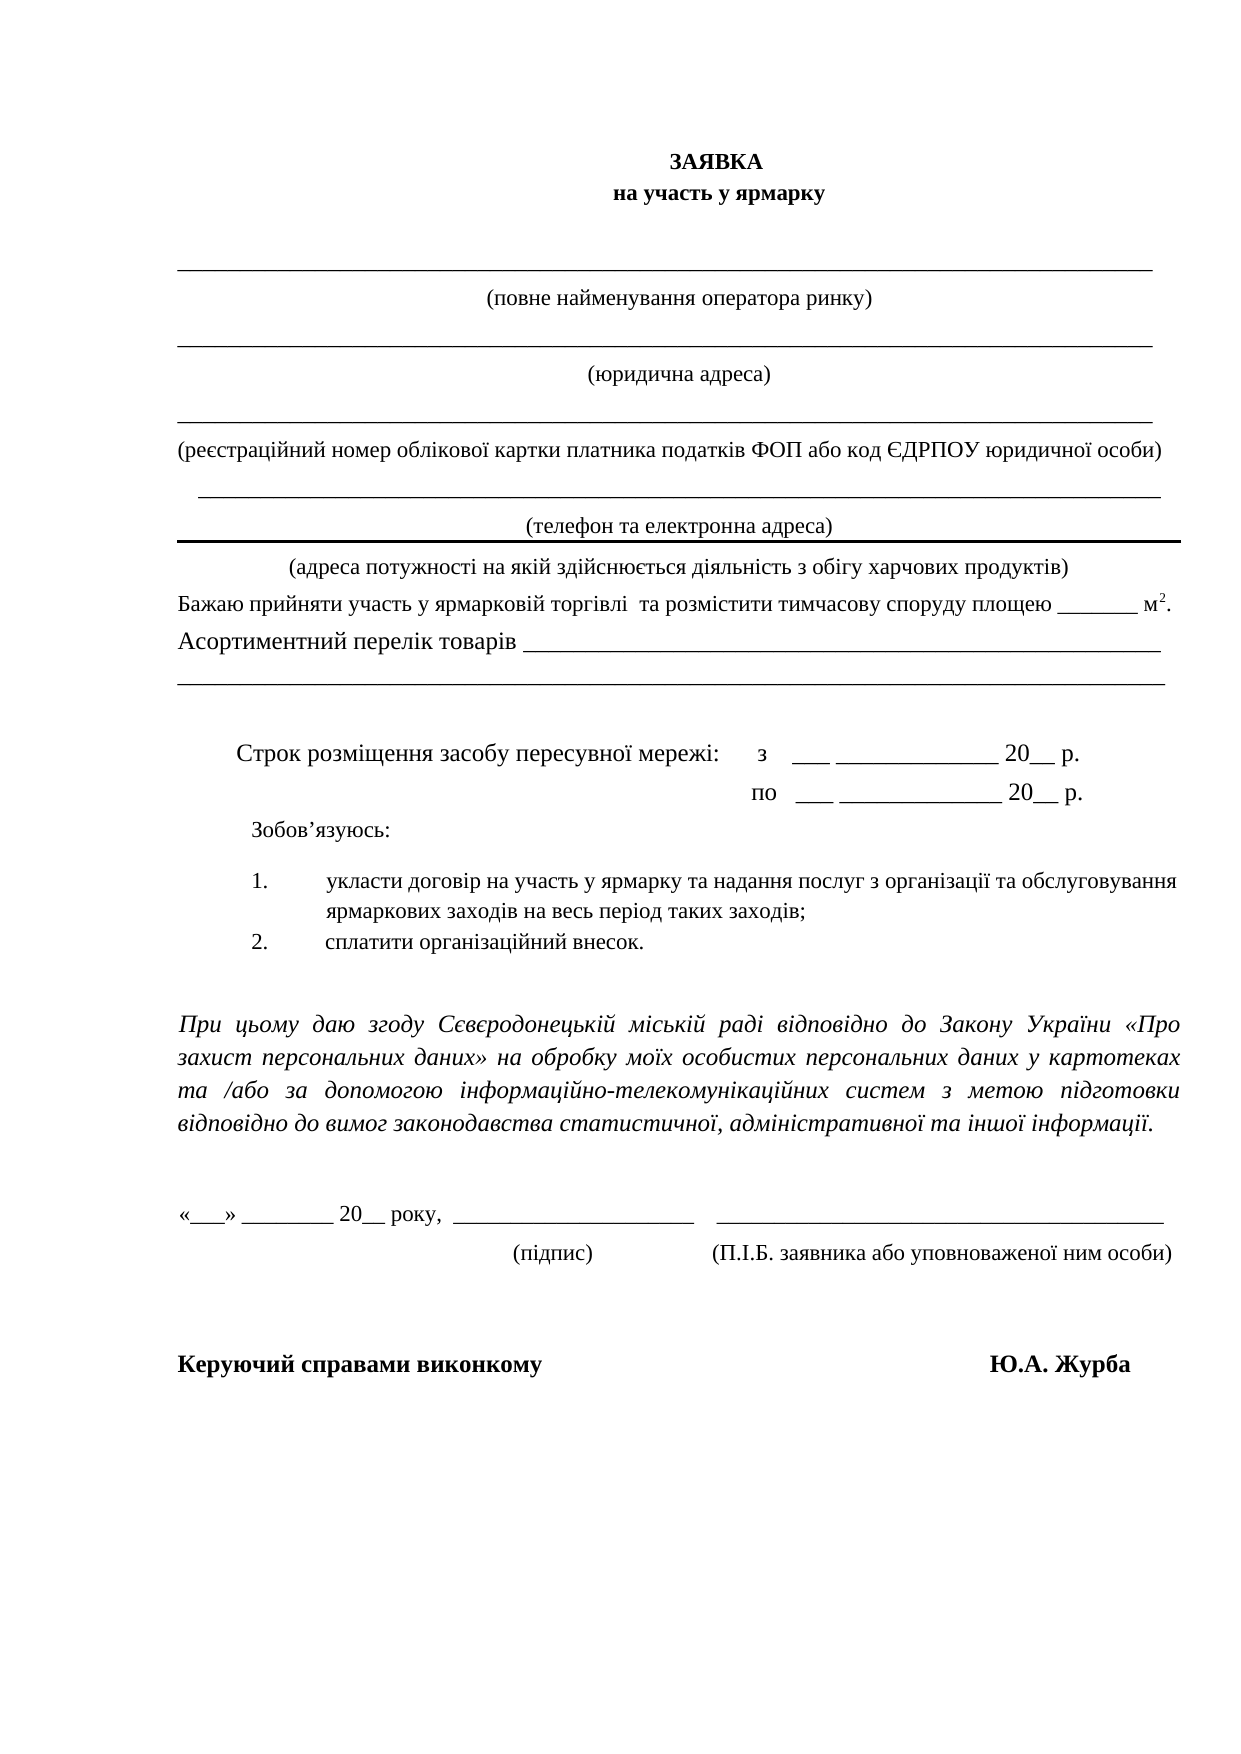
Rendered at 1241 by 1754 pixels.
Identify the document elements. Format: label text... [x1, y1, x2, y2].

text (адреса потужності на якій здійснюється діяльність з обігу харчових продуктів) [177, 553, 1181, 580]
text на участь у ярмарку [177, 178, 1181, 205]
list укласти договір на участь у ярмарку та надання послуг з організації та обслуговування ярмаркових заходів на весь період таких заходів; [251, 867, 1181, 924]
text (підпис) (П.І.Б. заявника або уповноваженої ним особи) [177, 1239, 1181, 1266]
text ______________________________________________________________________________ [177, 397, 1181, 425]
text Строк розміщення засобу пересувної мережі: з ___ _____________ 20__ р. [177, 738, 1181, 767]
list сплатити організаційний внесок. [251, 928, 1181, 954]
text по ___ _____________ 20__ р. [620, 777, 1181, 806]
text ______________________________________________________________________________ [177, 321, 1181, 350]
text При цьому даю згоду Сєвєродонецькій міській раді відповідно до Закону України «Про захист персональних даних» на обробку моїх особистих персональних даних у картотеках та /або за допомогою інформаційно-телекомунікаційних систем з метою підготовки відповідно до вимог законодавства статистичної, адміністративної та іншої інформації. [177, 1009, 1181, 1137]
text Керуючий справами виконкому Ю.А. Журба [177, 1349, 1181, 1378]
text ______________________________________________________________________________ [177, 245, 1181, 274]
text (юридична адреса) [177, 360, 1181, 387]
text (повне найменування оператора ринку) [177, 284, 1181, 311]
text «___» ________ 20__ року, _____________________ _______________________________________ [177, 1200, 1181, 1227]
text Асортиментний перелік товарів ___________________________________________________ _______________________________________________________________________________ [177, 626, 1181, 688]
text (телефон та електронна адреса) [177, 512, 1181, 540]
text Зобов’язуюсь: [177, 816, 1181, 843]
text Бажаю прийняти участь у ярмарковій торгівлі та розмістити тимчасову споруду площею _______ м2. [177, 590, 1181, 616]
text ЗАЯВКА [177, 148, 1181, 175]
text (реєстраційний номер облікової картки платника податків ФОП або код ЄДРПОУ юридичної особи) [177, 436, 1181, 462]
text _____________________________________________________________________________ [177, 472, 1181, 501]
